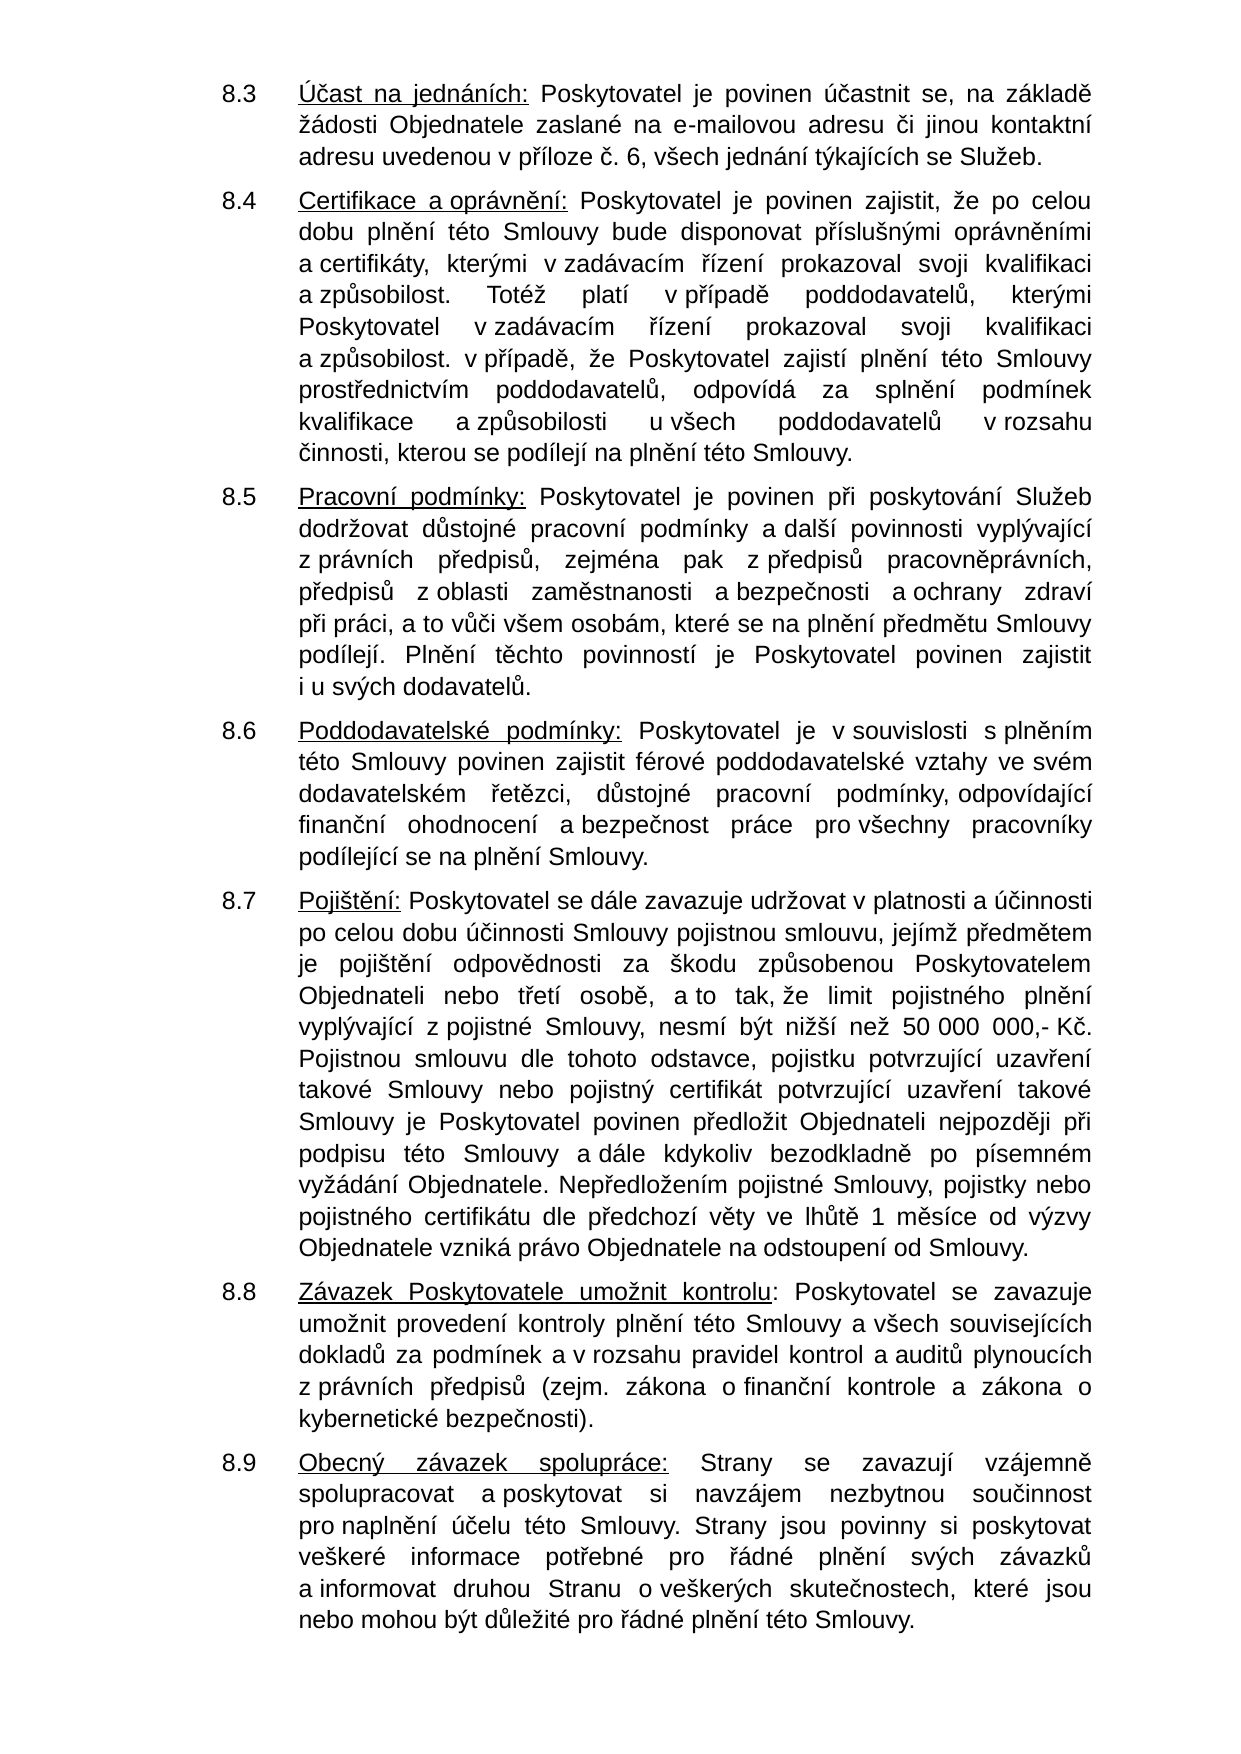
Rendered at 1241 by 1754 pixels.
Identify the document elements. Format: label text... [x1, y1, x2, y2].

text Obecný závazek spolupráce: Strany se zavazují vzájemně spolupracovat a poskytovat si navzájem nezbytnou součinnost pro naplnění účelu této Smlouvy. Strany jsou povinny si poskytovat veškeré informace potřebné pro řádné plnění svých závazků a informovat druhou Stranu o veškerých skutečnostech, které jsou nebo mohou být důležité pro řádné plnění této Smlouvy. [222, 1448, 1092, 1634]
text Certifikace a oprávnění: Poskytovatel je povinen zajistit, že po celou dobu plnění této Smlouvy bude disponovat příslušnými oprávněními a certifikáty, kterými v zadávacím řízení prokazoval svoji kvalifikaci a způsobilost. Totéž platí v případě poddodavatelů, kterými Poskytovatel v zadávacím řízení prokazoval svoji kvalifikaci a způsobilost. v případě, že Poskytovatel zajistí plnění této Smlouvy prostřednictvím poddodavatelů, odpovídá za splnění podmínek kvalifikace a způsobilosti u všech poddodavatelů v rozsahu činnosti, kterou se podílejí na plnění této Smlouvy. [222, 186, 1092, 467]
text Pojištění: Poskytovatel se dále zavazuje udržovat v platnosti a účinnosti po celou dobu účinnosti Smlouvy pojistnou smlouvu, jejímž předmětem je pojištění odpovědnosti za škodu způsobenou Poskytovatelem Objednateli nebo třetí osobě, a to tak, že limit pojistného plnění vyplývající z pojistné Smlouvy, nesmí být nižší než 50 000 000,- Kč. Pojistnou smlouvu dle tohoto odstavce, pojistku potvrzující uzavření takové Smlouvy nebo pojistný certifikát potvrzující uzavření takové Smlouvy je Poskytovatel povinen předložit Objednateli nejpozději při podpisu této Smlouvy a dále kdykoliv bezodkladně po písemném vyžádání Objednatele. Nepředložením pojistné Smlouvy, pojistky nebo pojistného certifikátu dle předchozí věty ve lhůtě 1 měsíce od výzvy Objednatele vzniká právo Objednatele na odstoupení od Smlouvy. [222, 886, 1092, 1262]
text Poddodavatelské podmínky: Poskytovatel je v souvislosti s plněním této Smlouvy povinen zajistit férové poddodavatelské vztahy ve svém dodavatelském řetězci, důstojné pracovní podmínky, odpovídající finanční ohodnocení a bezpečnost práce pro všechny pracovníky podílející se na plnění Smlouvy. [222, 716, 1092, 871]
text Závazek Poskytovatele umožnit kontrolu: Poskytovatel se zavazuje umožnit provedení kontroly plnění této Smlouvy a všech souvisejících dokladů za podmínek a v rozsahu pravidel kontrol a auditů plynoucích z právních předpisů (zejm. zákona o finanční kontrole a zákona o kybernetické bezpečnosti). [222, 1277, 1092, 1432]
text Pracovní podmínky: Poskytovatel je povinen při poskytování Služeb dodržovat důstojné pracovní podmínky a další povinnosti vyplývající z právních předpisů, zejména pak z předpisů pracovněprávních, předpisů z oblasti zaměstnanosti a bezpečnosti a ochrany zdraví při práci, a to vůči všem osobám, které se na plnění předmětu Smlouvy podílejí. Plnění těchto povinností je Poskytovatel povinen zajistit i u svých dodavatelů. [222, 482, 1092, 701]
text Účast na jednáních: Poskytovatel je povinen účastnit se, na základě žádosti Objednatele zaslané na e-mailovou adresu či jinou kontaktní adresu uvedenou v příloze č. 6, všech jednání týkajících se Služeb. [222, 79, 1092, 171]
